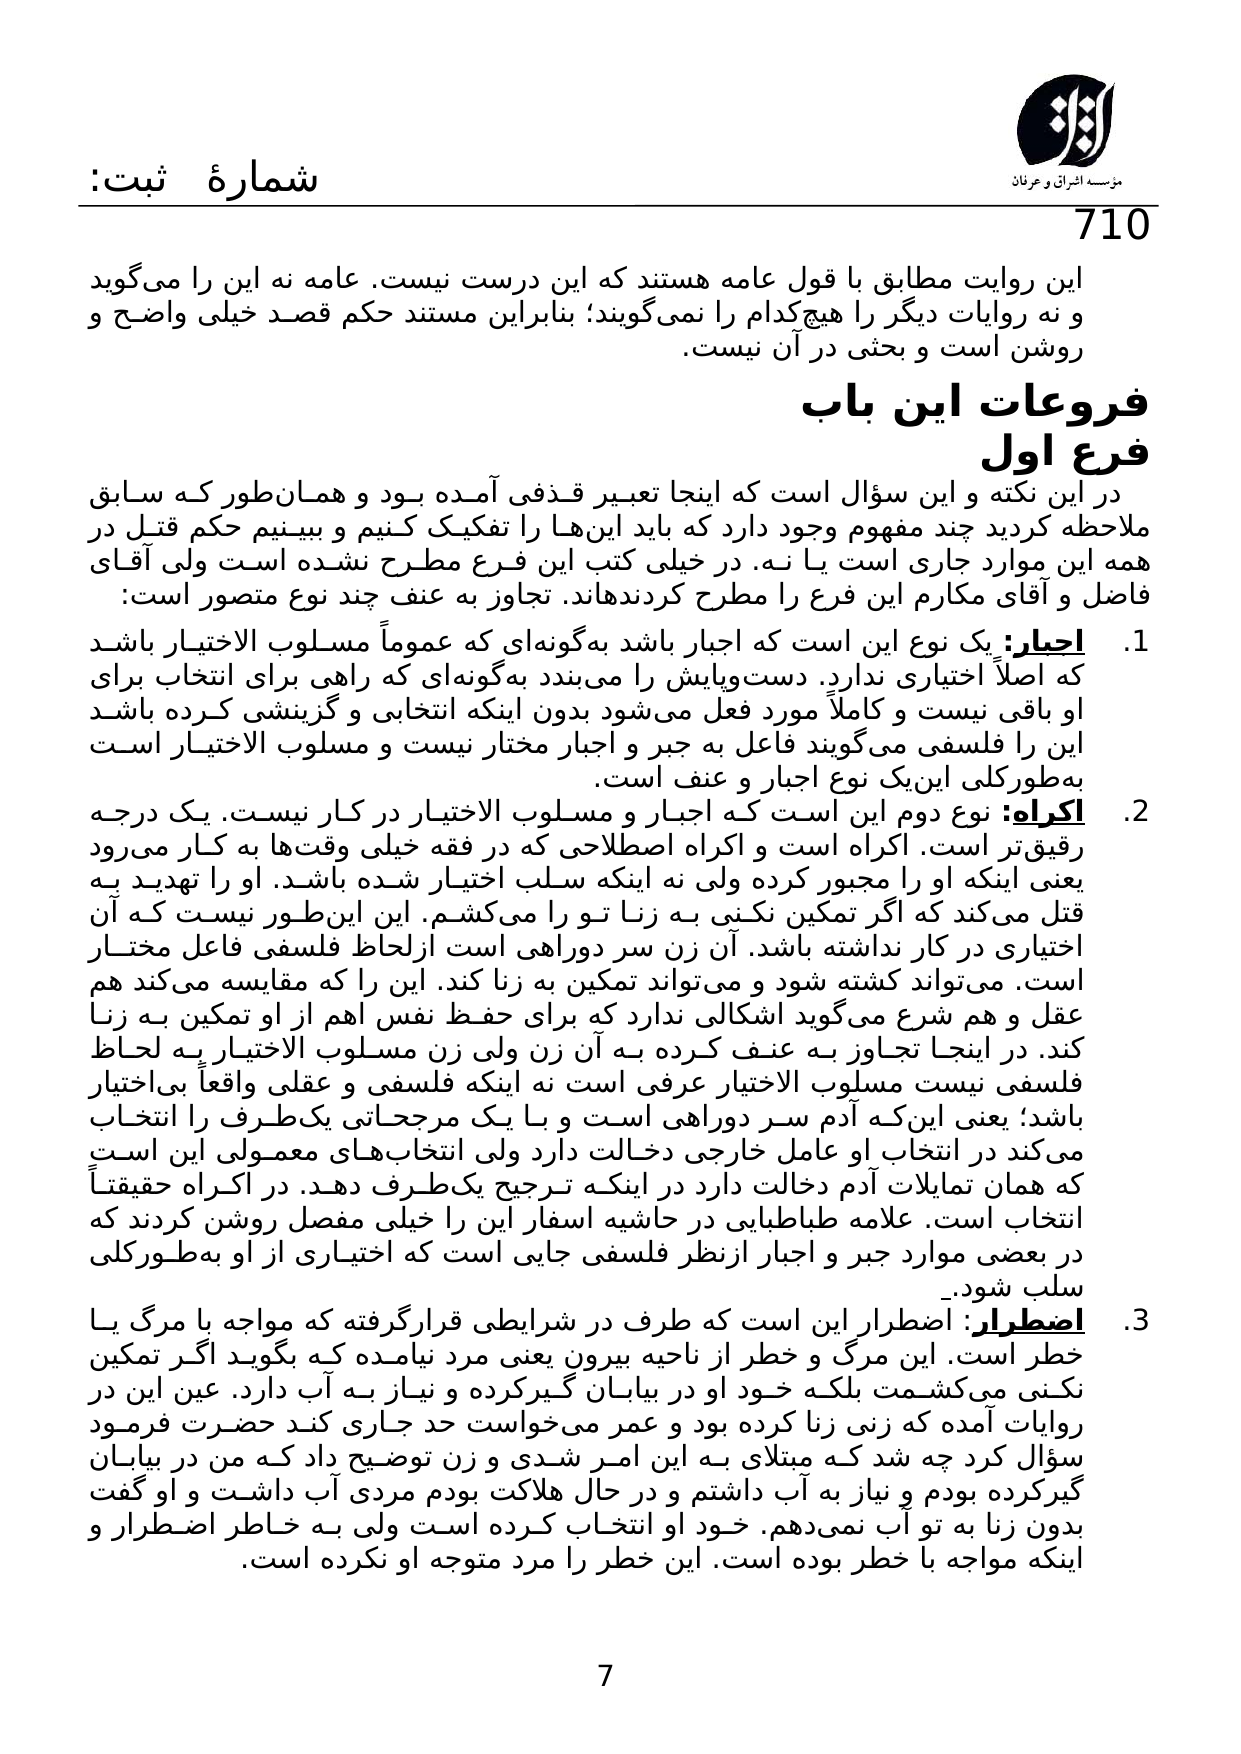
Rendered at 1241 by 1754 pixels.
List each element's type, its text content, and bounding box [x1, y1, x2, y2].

list اضطرار: اضطرار این است که طرف در شرایطی قرارگرفته که مواجه با مرگ یا خطر است. این مرگ و خطر از ناحیه بیرون یعنی مرد نیامده که بگوید اگر تمکین نکنی می‌کشمت بلکه خود او در بیابان گیرکرده و نیاز به آب دارد. عین این در روایات آمده که زنی زنا کرده بود و عمر می‌خواست حد جاری کند حضرت فرمود سؤال کرد چه شد که مبتلای به این امر شدی و زن توضیح داد که من در بیابان گیرکرده بودم و نیاز به آب داشتم و در حال هلاکت بودم مردی آب داشت و او گفت بدون زنا به تو آب نمی‌دهم. خود او انتخاب کرده است ولی به خاطر اضطرار و اینکه مواجه با خطر بوده است. این خطر را مرد متوجه او نکرده است. [89, 1303, 1122, 1575]
list اکراه: نوع دوم این است که اجبار و مسلوب الاختیار در کار نیست. یک درجه رقیق‌تر است. اکراه است و اکراه اصطلاحی که در فقه خیلی وقت‌ها به کار می‌رود یعنی اینکه او را مجبور کرده ولی نه اینکه سلب اختیار شده باشد. او را تهدید به قتل می‌کند که اگر تمکین نکنی به زنا تو را می‌کشم. این این‌طور نیست که آن اختیاری در کار نداشته باشد. آن زن سر دوراهی است ازلحاظ فلسفی فاعل مختار است. می‌تواند کشته شود و می‌تواند تمکین به زنا کند. این را که مقایسه می‌کند هم عقل و هم شرع می‌گوید اشکالی ندارد که برای حفظ نفس اهم از او تمکین به زنا ‌کند. در اینجا تجاوز به عنف کرده به آن زن ولی زن مسلوب الاختیار به لحاظ فلسفی نیست مسلوب الاختیار عرفی است نه اینکه فلسفی و عقلی واقعاً بی‌اختیار باشد؛ یعنی این‌که آدم سر دوراهی است و با یک مرجحاتی یک‌طرف را انتخاب می‌کند در انتخاب او عامل خارجی دخالت دارد ولی انتخاب‌های معمولی این است که همان تمایلات آدم دخالت دارد در اینکه ترجیح یک‌طرف دهد. در اکراه حقیقتاً انتخاب است. علامه طباطبایی در حاشیه اسفار این را خیلی مفصل روشن کردند که در بعضی موارد جبر و اجبار ازنظر فلسفی جایی است که اختیاری از او به‌طورکلی سلب شود. [89, 794, 1122, 1303]
picture [1008, 73, 1123, 191]
subtitle فروعات این باب [89, 376, 1152, 427]
text در این نکته و این سؤال است که اینجا تعبیر قذفی آمده بود و همان‌طور که سابق ملاحظه کردید چند مفهوم وجود دارد که باید این‌ها را تفکیک کنیم و ببینیم حکم قتل در همه این موارد جاری است یا نه. در خیلی کتب این فرع مطرح نشده است ولی آقای فاضل و آقای مکارم این فرع را مطرح کردندهاند. تجاوز به عنف چند نوع متصور است: [89, 476, 1152, 612]
list اجبار: یک نوع این است که اجبار باشد به‌گونه‌ای که عموماً مسلوب الاختیار باشد که اصلاً اختیاری ندارد. دست‌وپایش را می‌بندد به‌گونه‌ای که راهی برای انتخاب برای او باقی نیست و کاملاً مورد فعل می‌شود بدون اینکه انتخابی و گزینشی کرده باشد این را فلسفی می‌گویند فاعل به جبر و اجبار مختار نیست و مسلوب الاختیار است به‌طورکلی این‌یک نوع اجبار و عنف است. [89, 624, 1122, 794]
subtitle فرع اول [89, 427, 1152, 476]
